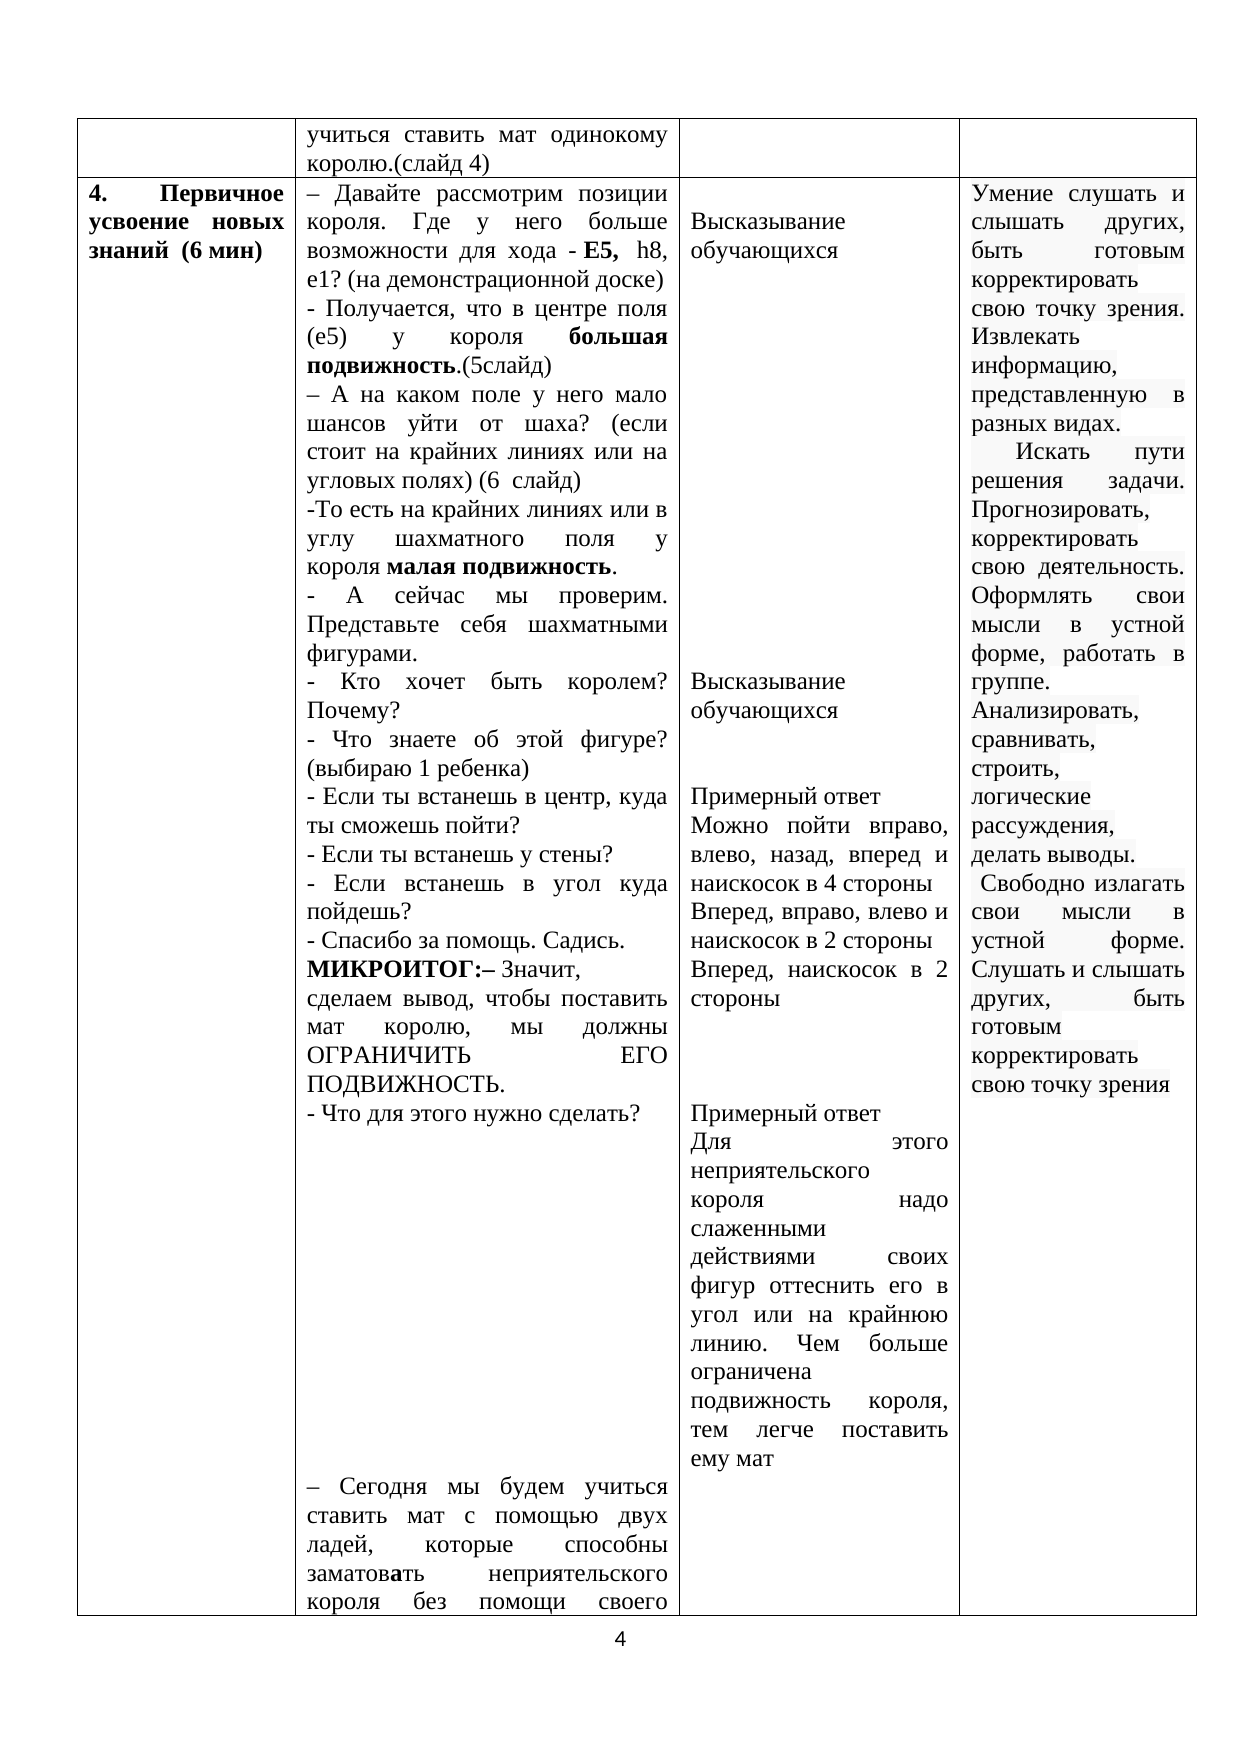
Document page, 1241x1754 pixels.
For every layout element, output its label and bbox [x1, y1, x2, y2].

table_cell [296, 119, 679, 177]
table_cell [78, 178, 295, 1615]
table_cell [296, 178, 679, 1615]
table_cell [680, 178, 959, 1615]
table_cell [960, 119, 1196, 177]
table_cell [960, 178, 1196, 1615]
table_cell [78, 119, 295, 177]
table_cell [680, 119, 959, 177]
